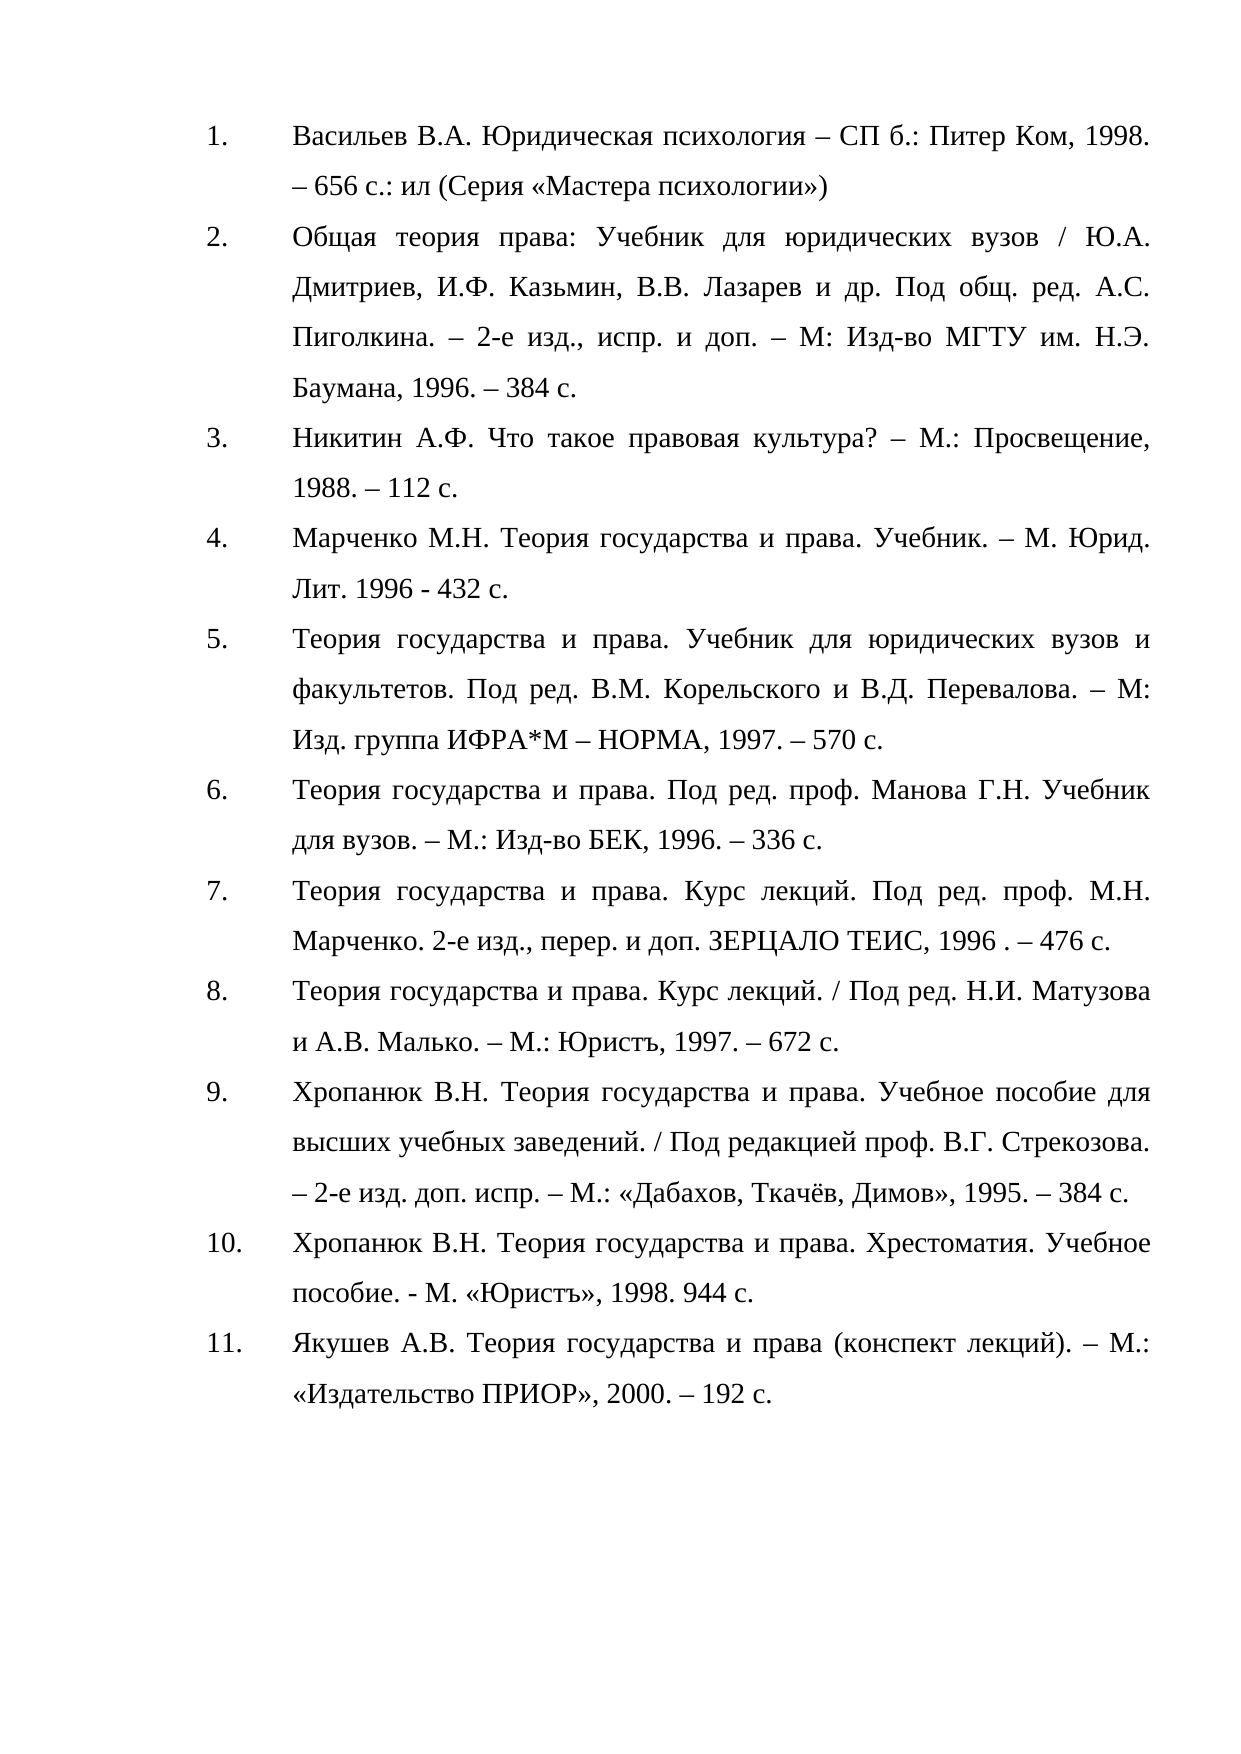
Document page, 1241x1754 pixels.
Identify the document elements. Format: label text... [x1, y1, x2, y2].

list Васильев В.А. Юридическая психология – СП б.: Питер Ком, 1998. – 656 с.: ил (Серия «Мастера психологии») [206, 118, 1152, 202]
list Общая теория права: Учебник для юридических вузов / Ю.А. Дмитриев, И.Ф. Казьмин, В.В. Лазарев и др. Под общ. ред. А.С. Пиголкина. – 2-е изд., испр. и доп. – М: Изд-во МГТУ им. Н.Э. Баумана, 1996. – 384 с. [206, 219, 1152, 403]
list Хропанюк В.Н. Теория государства и права. Учебное пособие для высших учебных заведений. / Под редакцией проф. В.Г. Стрекозова. – 2-е изд. доп. испр. – М.: «Дабахов, Ткачёв, Димов», 1995. – 384 с. [206, 1074, 1152, 1208]
list Хропанюк В.Н. Теория государства и права. Хрестоматия. Учебное пособие. - М. «Юристъ», 1998. 944 с. [206, 1225, 1152, 1309]
list Якушев А.В. Теория государства и права (конспект лекций). – М.: «Издательство ПРИОР», 2000. – 192 с. [206, 1326, 1152, 1409]
list Теория государства и права. Под ред. проф. Манова Г.Н. Учебник для вузов. – М.: Изд-во БЕК, 1996. – 336 с. [206, 772, 1152, 856]
list Теория государства и права. Учебник для юридических вузов и факультетов. Под ред. В.М. Корельского и В.Д. Перевалова. – М: Изд. группа ИФРА*М – НОРМА, 1997. – 570 с. [206, 621, 1152, 755]
list Теория государства и права. Курс лекций. / Под ред. Н.И. Матузова и А.В. Малько. – М.: Юристъ, 1997. – 672 с. [206, 973, 1152, 1057]
list Теория государства и права. Курс лекций. Под ред. проф. М.Н. Марченко. 2-е изд., перер. и доп. ЗЕРЦАЛО ТЕИС, 1996 . – 476 с. [206, 873, 1152, 957]
list Марченко М.Н. Теория государства и права. Учебник. – М. Юрид. Лит. 1996 - 432 с. [206, 521, 1152, 604]
list Никитин А.Ф. Что такое правовая культура? – М.: Просвещение, 1988. – 112 с. [206, 420, 1152, 504]
